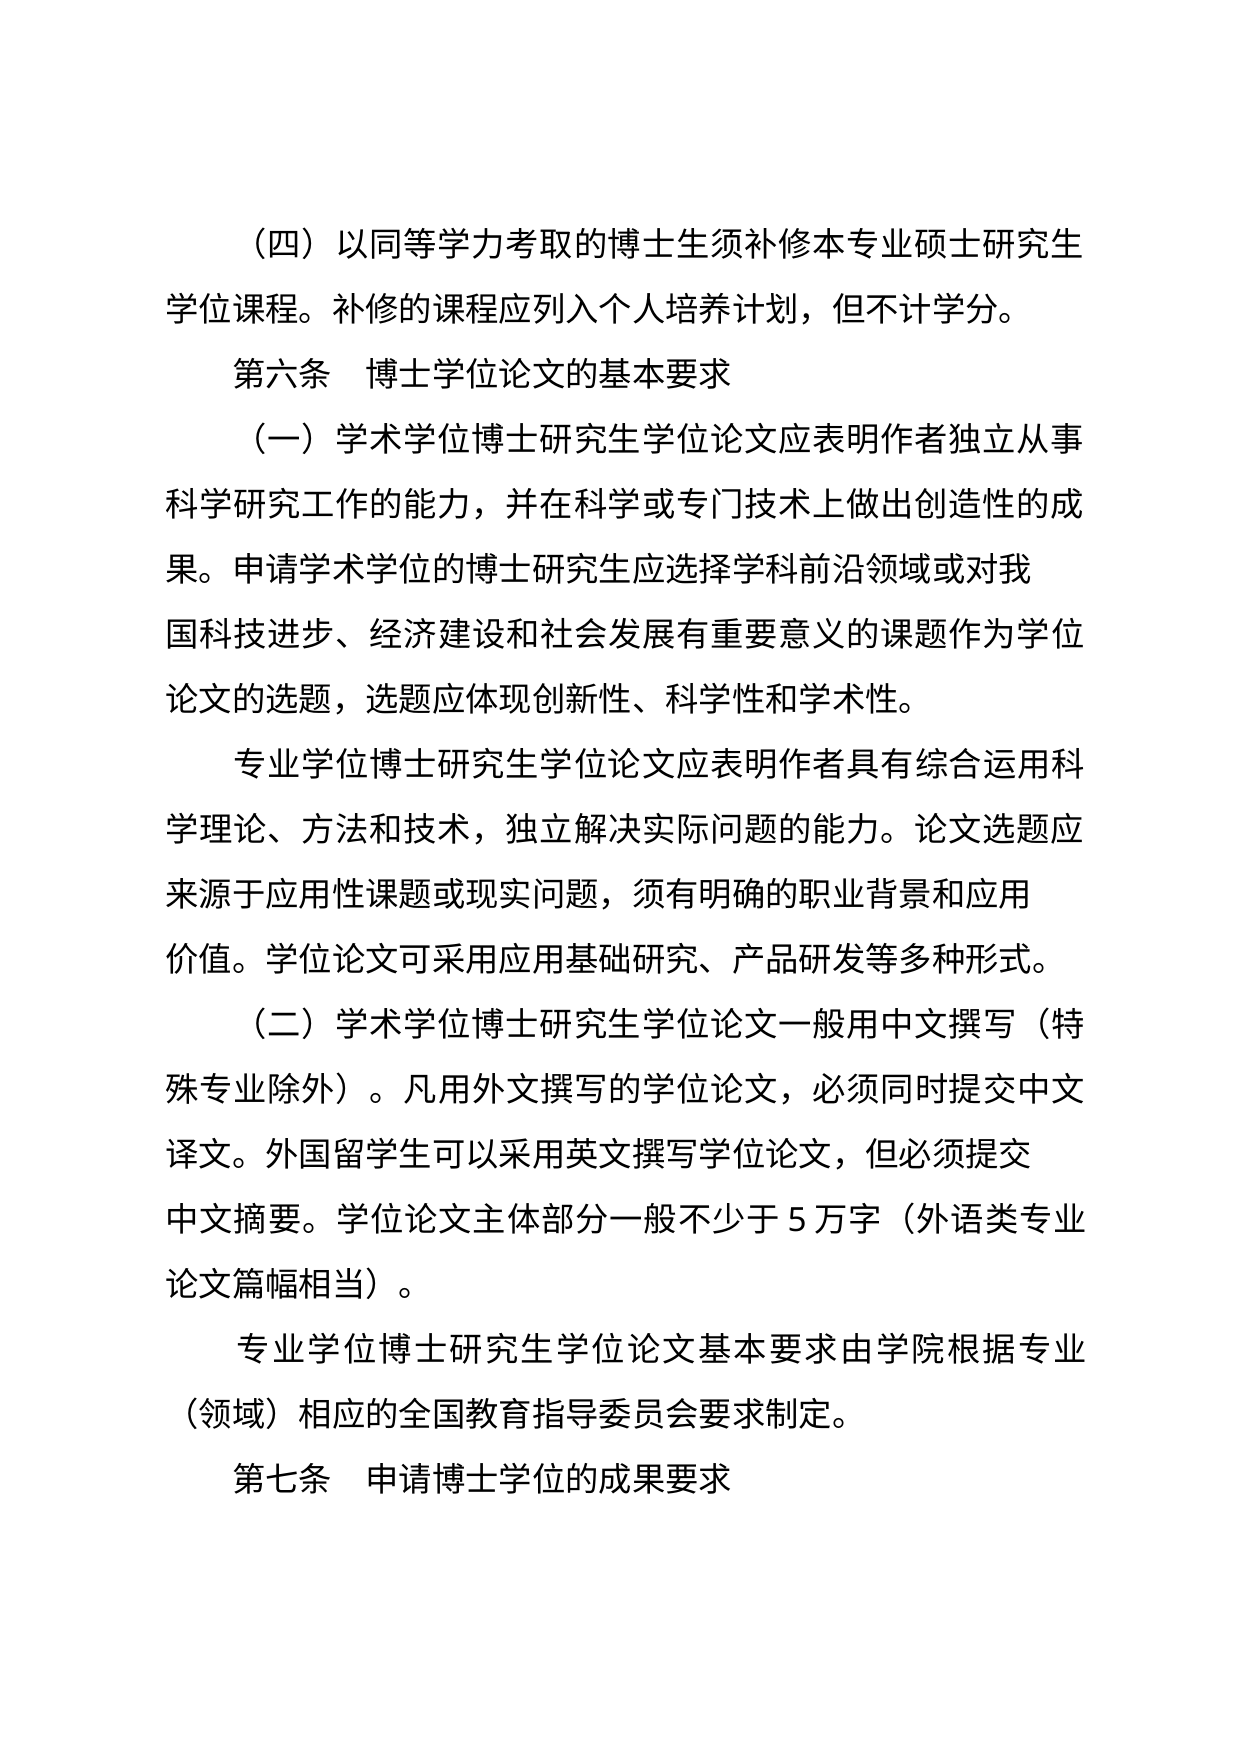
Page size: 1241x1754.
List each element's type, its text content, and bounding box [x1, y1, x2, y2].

text 第七条 申请博士学位的成果要求 [165, 1444, 1087, 1509]
text （四）以同等学力考取的博士生须补修本专业硕士研究生学位课程。补修的课程应列入个人培养计划，但不计学分。 [165, 209, 1087, 339]
text （二）学术学位博士研究生学位论文一般用中文撰写（特殊专业除外）。凡用外文撰写的学位论文，必须同时提交中文译文。外国留学生可以采用英文撰写学位论文，但必须提交 [165, 989, 1087, 1184]
text 专业学位博士研究生学位论文应表明作者具有综合运用科学理论、方法和技术，独立解决实际问题的能力。论文选题应来源于应用性课题或现实问题，须有明确的职业背景和应用 [165, 729, 1087, 924]
text 国科技进步、经济建设和社会发展有重要意义的课题作为学位论文的选题，选题应体现创新性、科学性和学术性。 [165, 599, 1087, 729]
text 中文摘要。学位论文主体部分一般不少于5万字（外语类专业论文篇幅相当）。 [165, 1184, 1087, 1314]
text 专业学位博士研究生学位论文基本要求由学院根据专业（领域）相应的全国教育指导委员会要求制定。 [165, 1314, 1087, 1444]
text 第六条 博士学位论文的基本要求 [165, 339, 1087, 404]
text 价值。学位论文可采用应用基础研究、产品研发等多种形式。 [165, 924, 1087, 989]
text （一）学术学位博士研究生学位论文应表明作者独立从事科学研究工作的能力，并在科学或专门技术上做出创造性的成果。申请学术学位的博士研究生应选择学科前沿领域或对我 [165, 404, 1087, 599]
